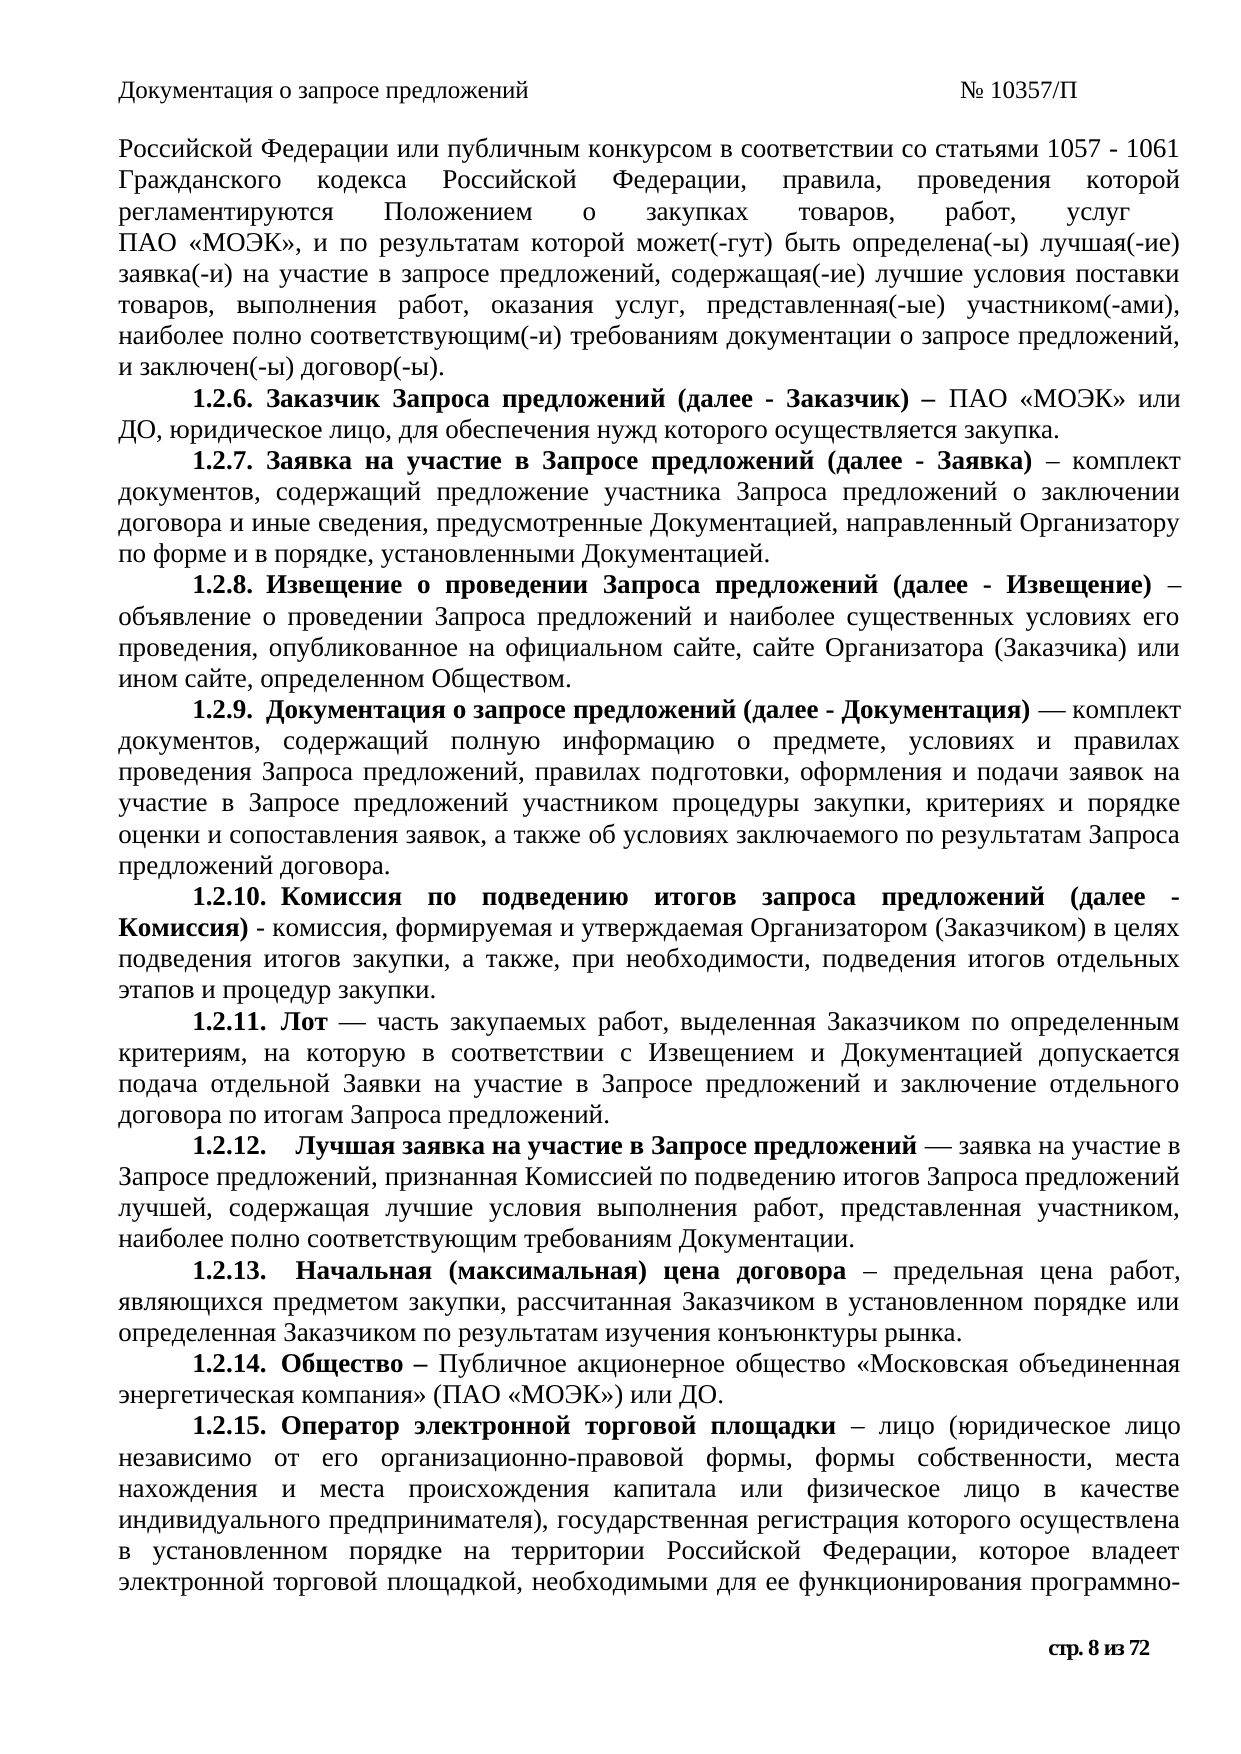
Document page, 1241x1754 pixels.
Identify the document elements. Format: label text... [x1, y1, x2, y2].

list Заказчик Запроса предложений (далее - Заказчик) – ПАО «МОЭК» или ДО, юридическое лицо, для обеспечения нужд которого осуществляется закупка. [118, 382, 1181, 444]
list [118, 1409, 1181, 1596]
list Документация о запросе предложений (далее - Документация) — комплект документов, содержащий полную информацию о предмете, условиях и правилах проведения Запроса предложений, правилах подготовки, оформления и подачи заявок на участие в Запросе предложений участником процедуры закупки, критериях и порядке оценки и сопоставления заявок, а также об условиях заключаемого по результатам Запроса предложений договора. [118, 693, 1181, 880]
list Извещение о проведении Запроса предложений (далее - Извещение) – объявление о проведении Запроса предложений и наиболее существенных условиях его проведения, опубликованное на официальном сайте, сайте Организатора (Заказчика) или ином сайте, определенном Обществом. [118, 568, 1181, 693]
list Общество – Публичное акционерное общество «Московская объединенная энергетическая компания» (ПАО «МОЭК») или ДО. [118, 1347, 1181, 1409]
list Лучшая заявка на участие в Запросе предложений — заявка на участие в Запросе предложений, признанная Комиссией по подведению итогов Запроса предложений лучшей, содержащая лучшие условия выполнения работ, представленная участником, наиболее полно соответствующим требованиям Документации. [118, 1129, 1181, 1254]
list Лот — часть закупаемых работ, выделенная Заказчиком по определенным критериям, на которую в соответствии с Извещением и Документацией допускается подача отдельной Заявки на участие в Запросе предложений и заключение отдельного договора по итогам Запроса предложений. [118, 1004, 1181, 1129]
list Комиссия по подведению итогов запроса предложений (далее -Комиссия) - комиссия, формируемая и утверждаемая Организатором (Заказчиком) в целях подведения итогов закупки, а также, при необходимости, подведения итогов отдельных этапов и процедур закупки. [118, 880, 1181, 1004]
list Заявка на участие в Запросе предложений (далее - Заявка) – комплект документов, содержащий предложение участника Запроса предложений о заключении договора и иные сведения, предусмотренные Документацией, направленный Организатору по форме и в порядке, установленными Документацией. [118, 444, 1181, 568]
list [118, 132, 1181, 382]
list Начальная (максимальная) цена договора – предельная цена работ, являющихся предметом закупки, рассчитанная Заказчиком в установленном порядке или определенная Заказчиком по результатам изучения конъюнктуры рынка. [118, 1254, 1181, 1347]
